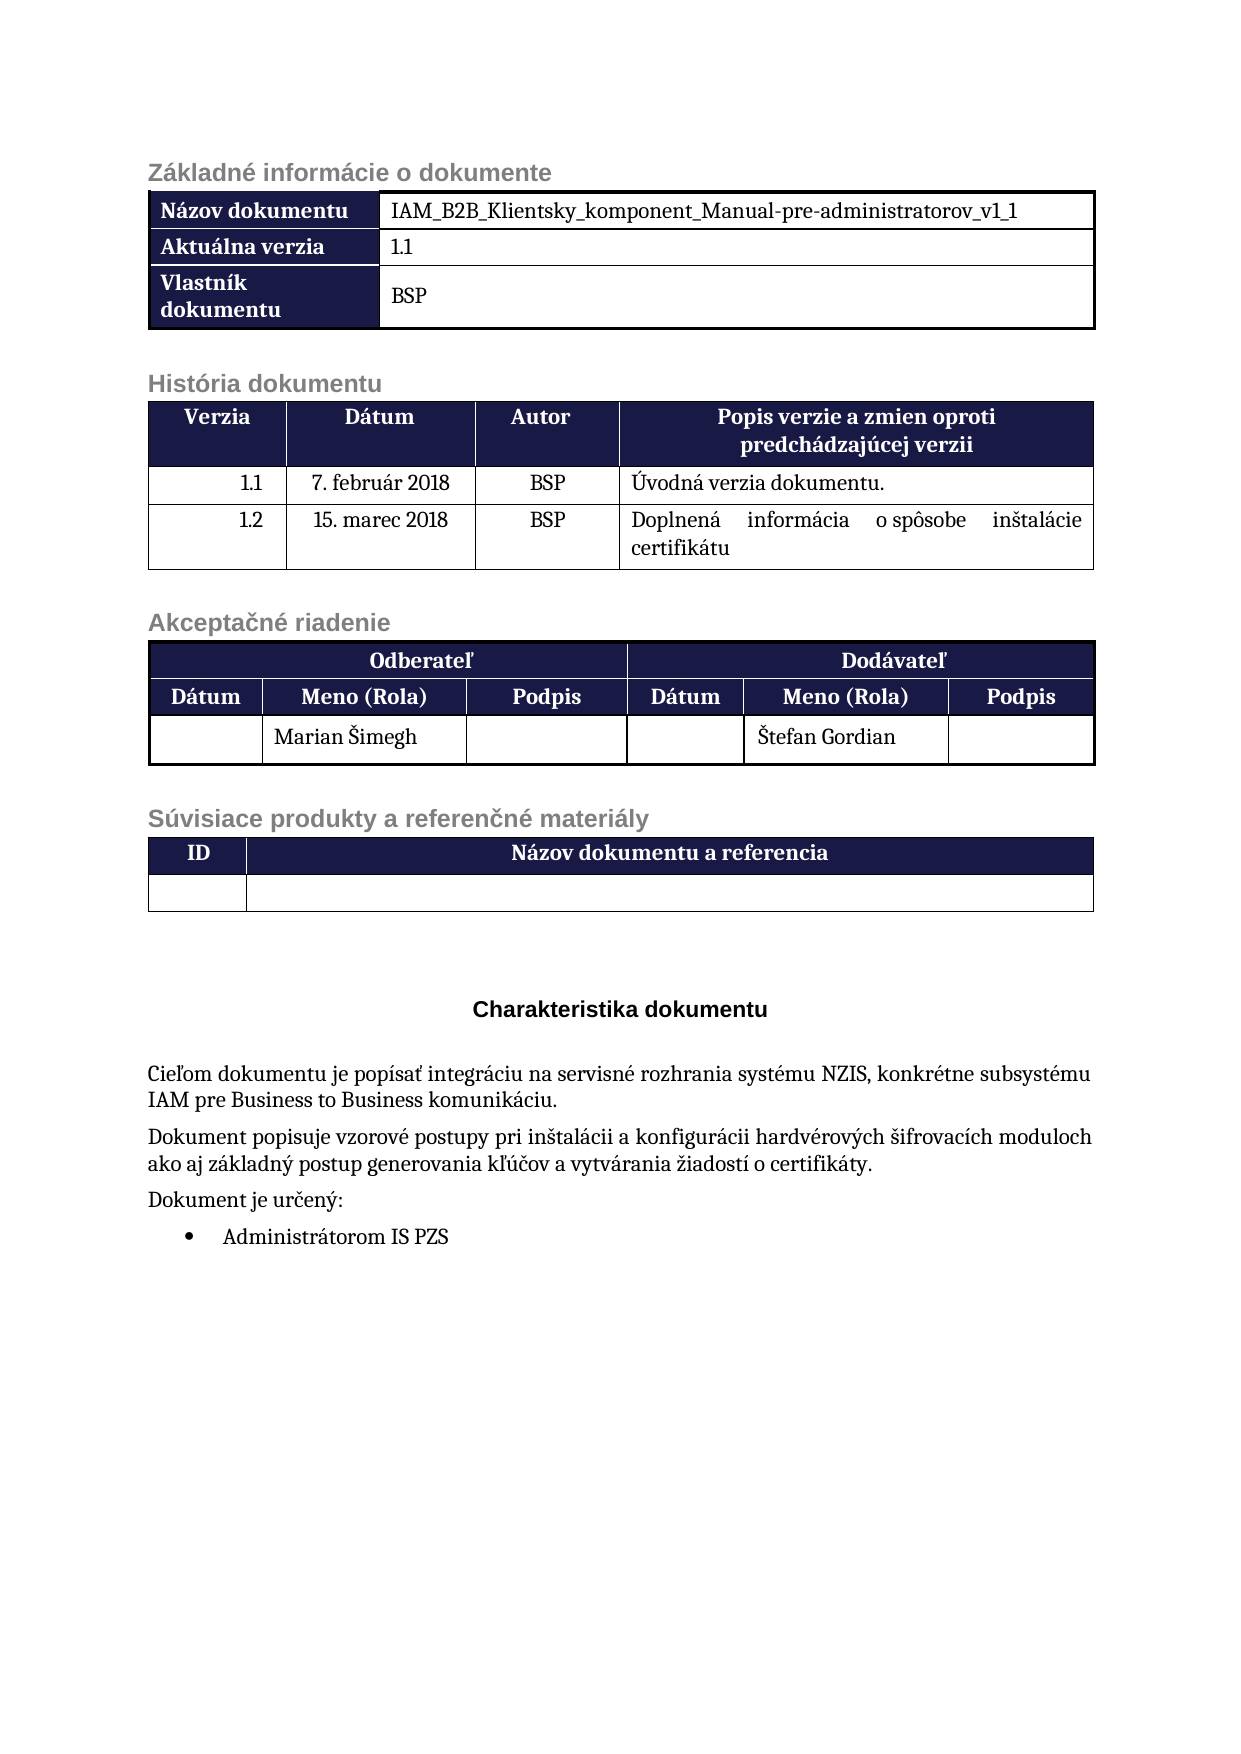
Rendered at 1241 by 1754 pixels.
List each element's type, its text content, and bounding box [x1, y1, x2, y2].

table_header Názov dokumentu a referencia [247, 838, 1093, 874]
table_cell BSP [476, 505, 619, 569]
table_cell [247, 875, 1093, 911]
list Administrátorom IS PZS [185, 1224, 1093, 1250]
table_header Dodávateľ [628, 644, 1093, 678]
table_cell Meno (Rola) [744, 679, 948, 714]
table_header ID [149, 838, 246, 874]
table_header Autor [476, 402, 619, 466]
table_header Popis verzie a zmien oproti predchádzajúcej verzii [620, 402, 1093, 466]
table_cell Podpis [467, 679, 627, 714]
subtitle Akceptačné riadenie [148, 608, 1093, 637]
table_cell Doplnená informácia o spôsobe inštalácie certifikátu [620, 505, 1093, 569]
table_cell Marian Šimegh [263, 716, 466, 763]
table_cell 7. február 2018 [287, 467, 475, 503]
table_cell [149, 875, 246, 911]
table_header Názov dokumentu [151, 191, 379, 228]
table_cell [949, 716, 1093, 763]
table_cell [467, 716, 626, 763]
table_cell Úvodná verzia dokumentu. [620, 467, 1093, 503]
subtitle Súvisiace produkty a referenčné materiály [148, 804, 1093, 833]
table_cell 15. marec 2018 [287, 505, 475, 569]
table_header Odberateľ [151, 644, 627, 678]
table_cell BSP [476, 467, 619, 503]
text Dokument je určený: [148, 1187, 1093, 1213]
table_cell Štefan Gordian [745, 716, 948, 763]
text Dokument popisuje vzorové postupy pri inštalácii a konfigurácii hardvérových šifrovacích moduloch ako aj základný postup generovania kľúčov a vytvárania žiadostí o certifikáty. [148, 1124, 1093, 1177]
table_cell Aktuálna verzia [151, 229, 379, 264]
text Charakteristika dokumentu [148, 996, 1093, 1022]
table_cell 1.1 [149, 467, 286, 503]
table_cell Meno (Rola) [263, 679, 466, 714]
table_cell BSP [380, 266, 1093, 327]
table_cell [628, 716, 743, 763]
table_cell 1.2 [149, 505, 286, 569]
table_cell Dátum [628, 679, 743, 714]
table_header Verzia [149, 402, 286, 466]
text Cieľom dokumentu je popísať integráciu na servisné rozhrania systému NZIS, konkrétne subsystému IAM pre Business to Business komunikáciu. [148, 1061, 1093, 1113]
table_cell Podpis [949, 679, 1093, 714]
subtitle História dokumentu [148, 368, 1093, 397]
table_cell Vlastník dokumentu [151, 266, 379, 327]
table_header Dátum [287, 402, 475, 466]
table_header IAM_B2B_Klientsky_komponent_Manual-pre-administratorov_v1_1 [380, 194, 1093, 228]
table_cell [151, 716, 262, 763]
table_cell Dátum [151, 679, 262, 714]
subtitle Základné informácie o dokumente [148, 158, 1093, 187]
table_cell 1.1 [380, 230, 1093, 264]
